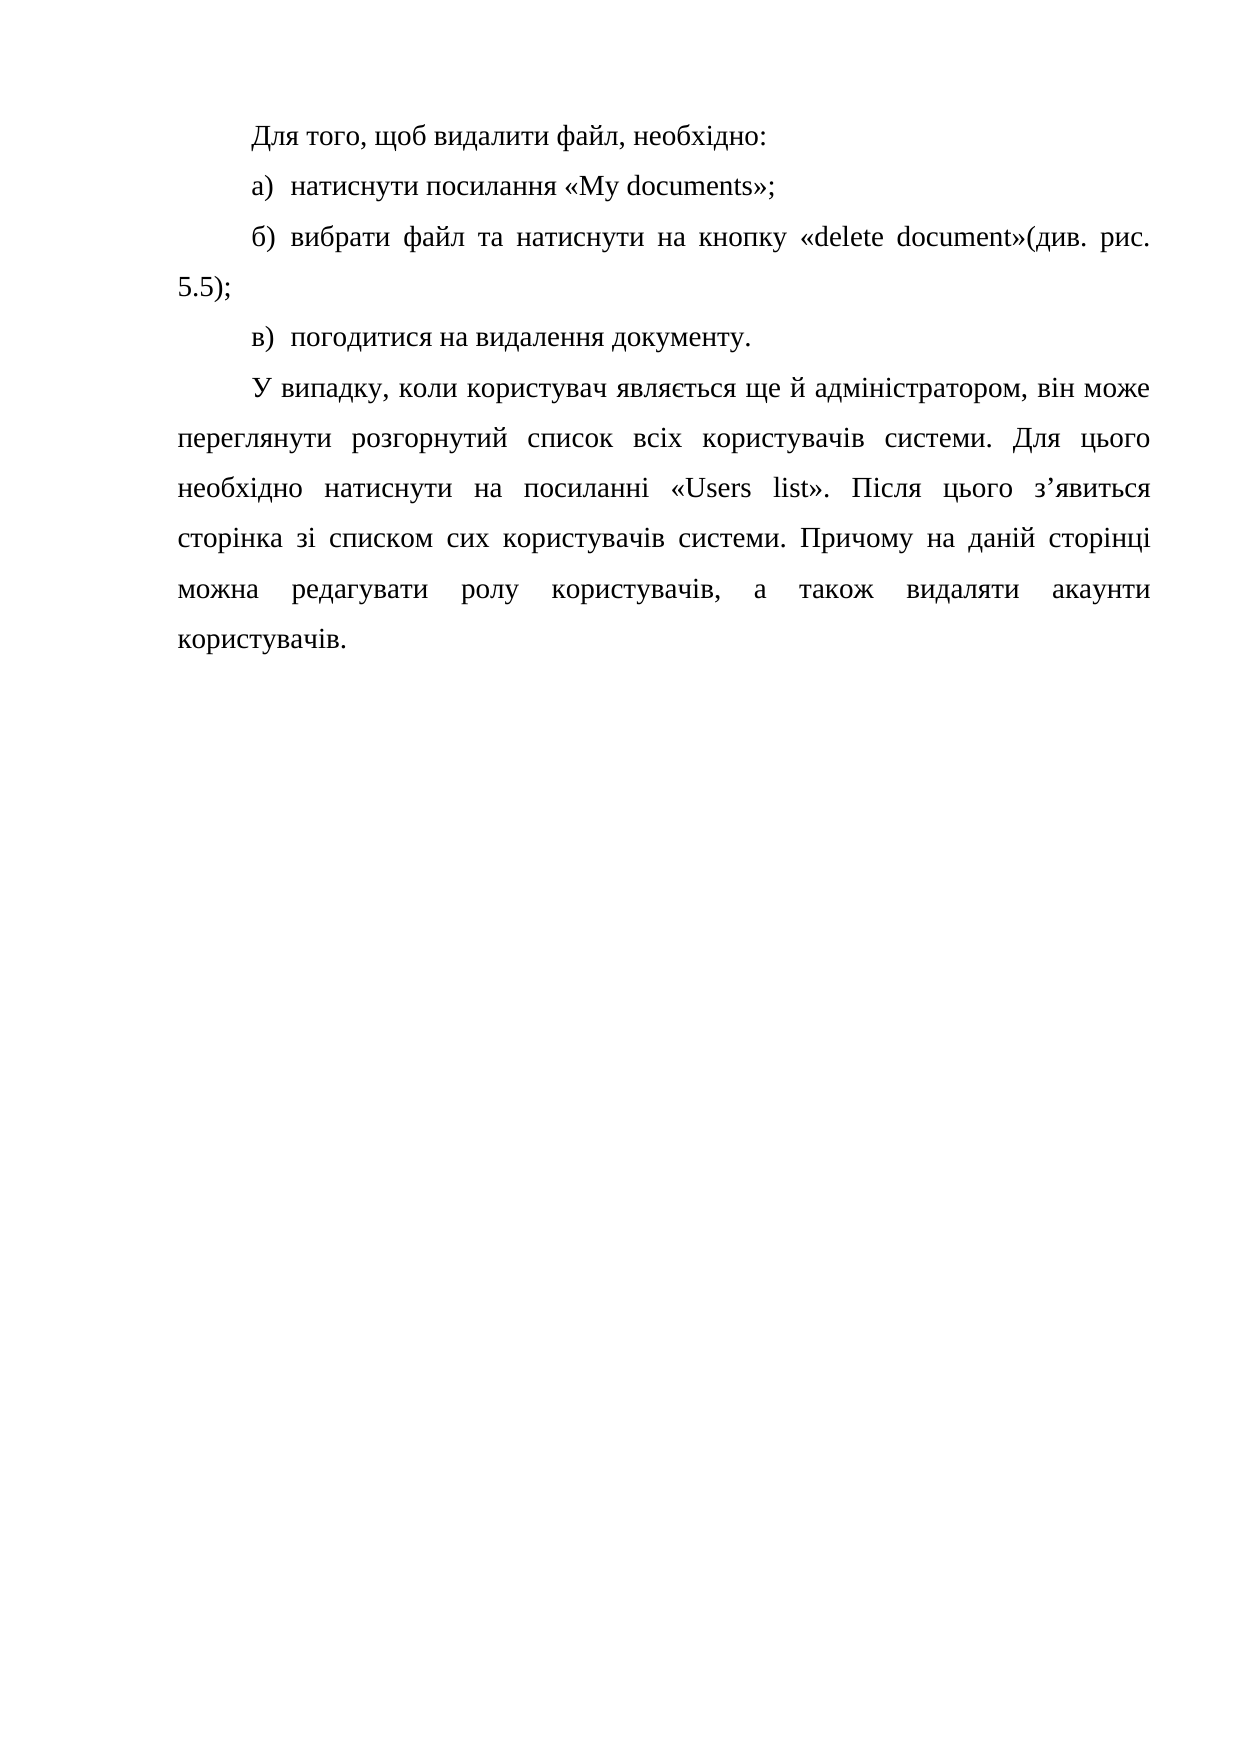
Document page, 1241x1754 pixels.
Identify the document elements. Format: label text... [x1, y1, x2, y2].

list вибрати файл та натиснути на кнопку «delete document»(див. рис. 5.5); [177, 219, 1152, 303]
text Для того, щоб видалити файл, необхідно: [177, 118, 1152, 152]
list натиснути посилання «My documents»; [177, 168, 1152, 202]
text У випадку, коли користувач являється ще й адміністратором, він може переглянути розгорнутий список всіх користувачів системи. Для цього необхідно натиснути на посиланні «Users list». Після цього з’явиться сторінка зі списком сих користувачів системи. Причому на даній сторінці можна редагувати ролу користувачів, а також видаляти акаунти користувачів. [177, 370, 1152, 655]
list погодитися на видалення документу. [177, 319, 1152, 353]
